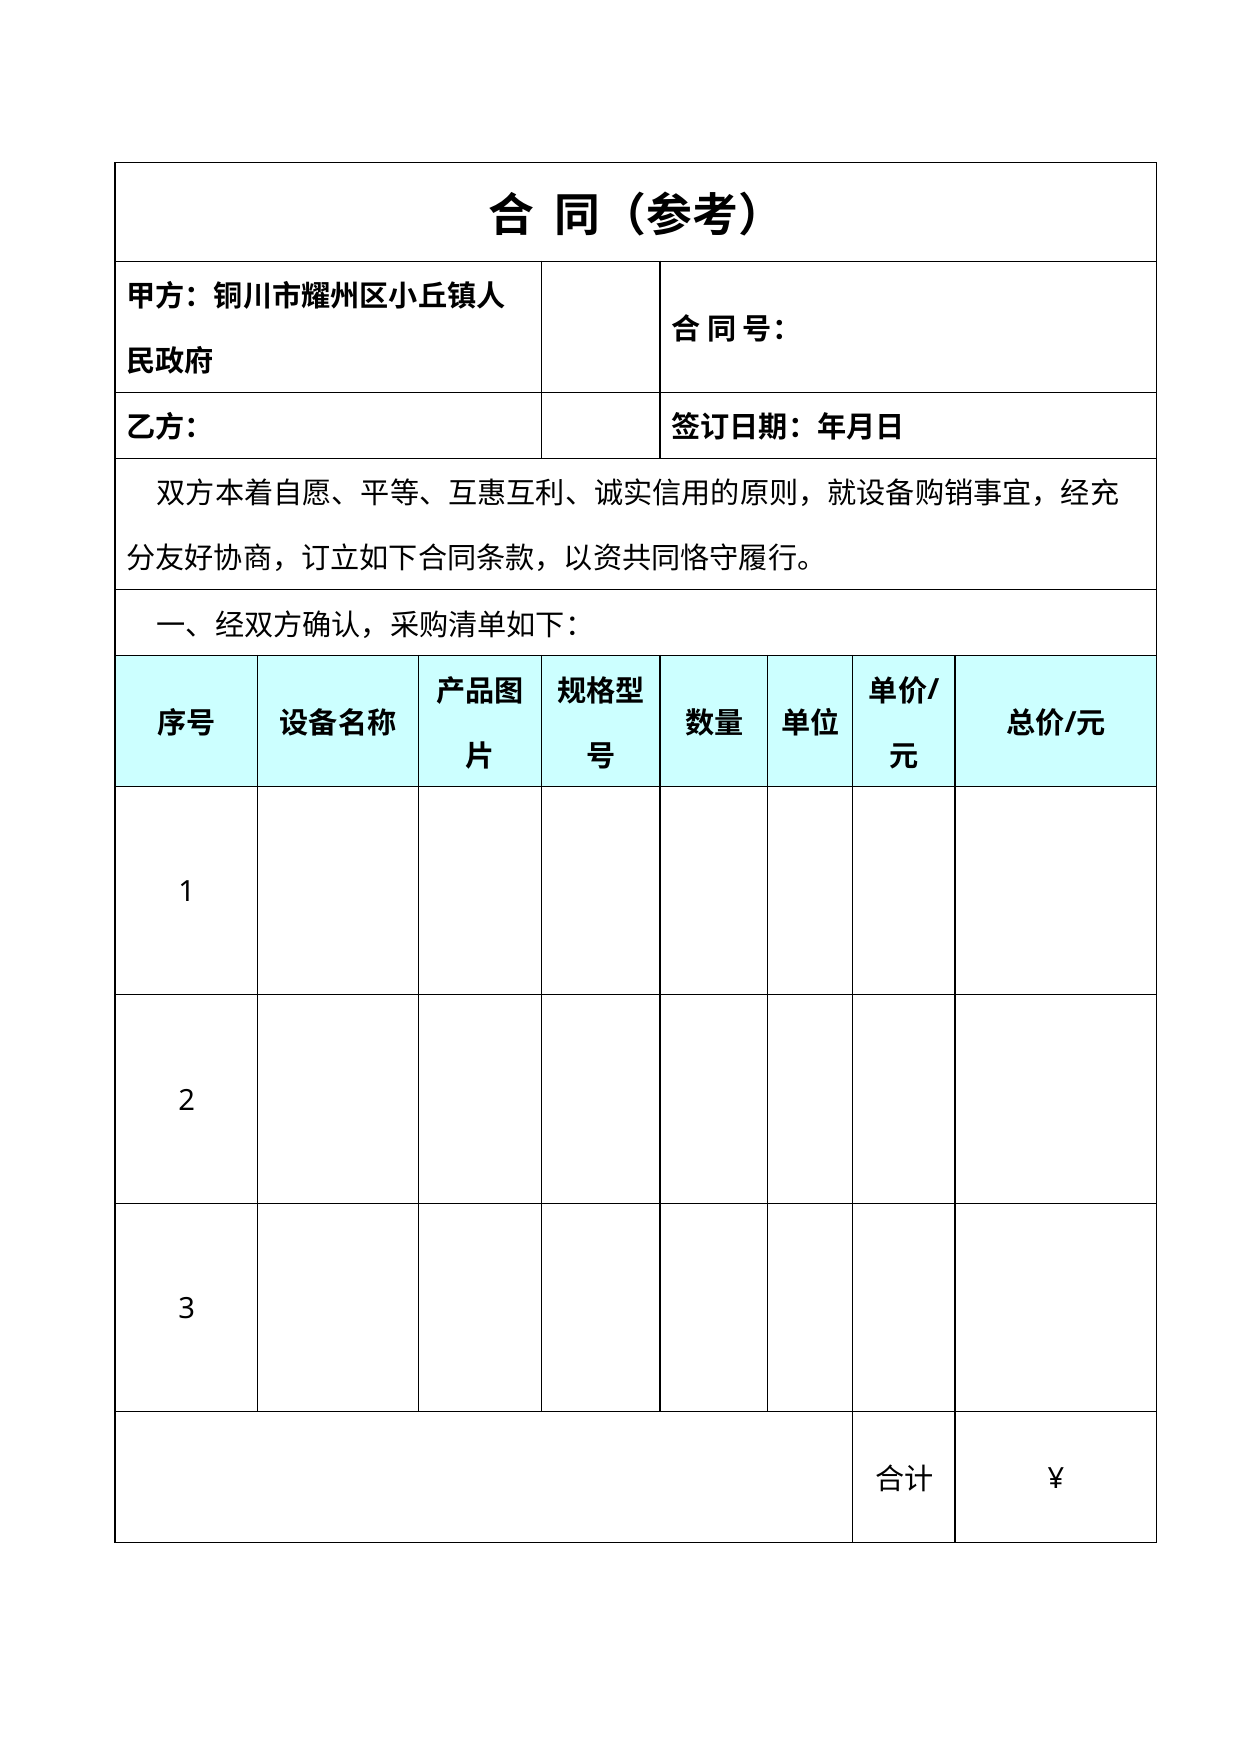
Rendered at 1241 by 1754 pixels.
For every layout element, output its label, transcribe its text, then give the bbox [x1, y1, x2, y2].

table_cell [542, 995, 659, 1203]
table_cell [661, 787, 767, 994]
table_header 合 同（参考） [116, 163, 1156, 261]
table_cell 合计 [853, 1412, 954, 1542]
table_cell [419, 995, 541, 1203]
table_cell 双方本着自愿、平等、互惠互利、诚实信用的原则，就设备购销事宜，经充分友好协商，订立如下合同条款，以资共同恪守履行。 [116, 459, 1156, 589]
table_cell [419, 787, 541, 994]
table_cell [542, 1204, 659, 1411]
table_cell [768, 1204, 852, 1411]
table_cell [661, 1204, 767, 1411]
table_cell [853, 995, 954, 1203]
table_cell 规格型号 [542, 656, 659, 786]
table_cell [258, 787, 418, 994]
table_cell 乙方： [116, 393, 541, 458]
table_cell [956, 1204, 1156, 1411]
table_cell [542, 787, 659, 994]
table_cell [542, 262, 659, 392]
table_cell 数量 [661, 656, 767, 786]
table_cell [768, 787, 852, 994]
table_cell 序号 [116, 656, 257, 786]
table_cell 设备名称 [258, 656, 418, 786]
table_cell [853, 787, 954, 994]
table_cell 总价/元 [956, 656, 1156, 786]
table_cell 甲方：铜川市耀州区小丘镇人民政府 [116, 262, 541, 392]
table_cell 签订日期：年月日 [661, 393, 1156, 458]
table_cell [258, 1204, 418, 1411]
table_cell [419, 1204, 541, 1411]
table_cell 1 [116, 787, 257, 994]
table_cell [956, 995, 1156, 1203]
table_cell 合 同 号： [661, 262, 1156, 392]
table_cell 3 [116, 1204, 257, 1411]
table_cell 单价/元 [853, 656, 954, 786]
table_cell 一、经双方确认，采购清单如下： [116, 590, 1156, 655]
table_cell [116, 1412, 852, 1542]
table_cell 产品图片 [419, 656, 541, 786]
table_cell 2 [116, 995, 257, 1203]
table_cell [853, 1204, 954, 1411]
table_cell [542, 393, 659, 458]
table_cell [258, 995, 418, 1203]
table_cell [661, 995, 767, 1203]
table_cell [768, 995, 852, 1203]
table_cell ¥ [956, 1412, 1156, 1542]
table_cell [956, 787, 1156, 994]
table_cell 单位 [768, 656, 852, 786]
